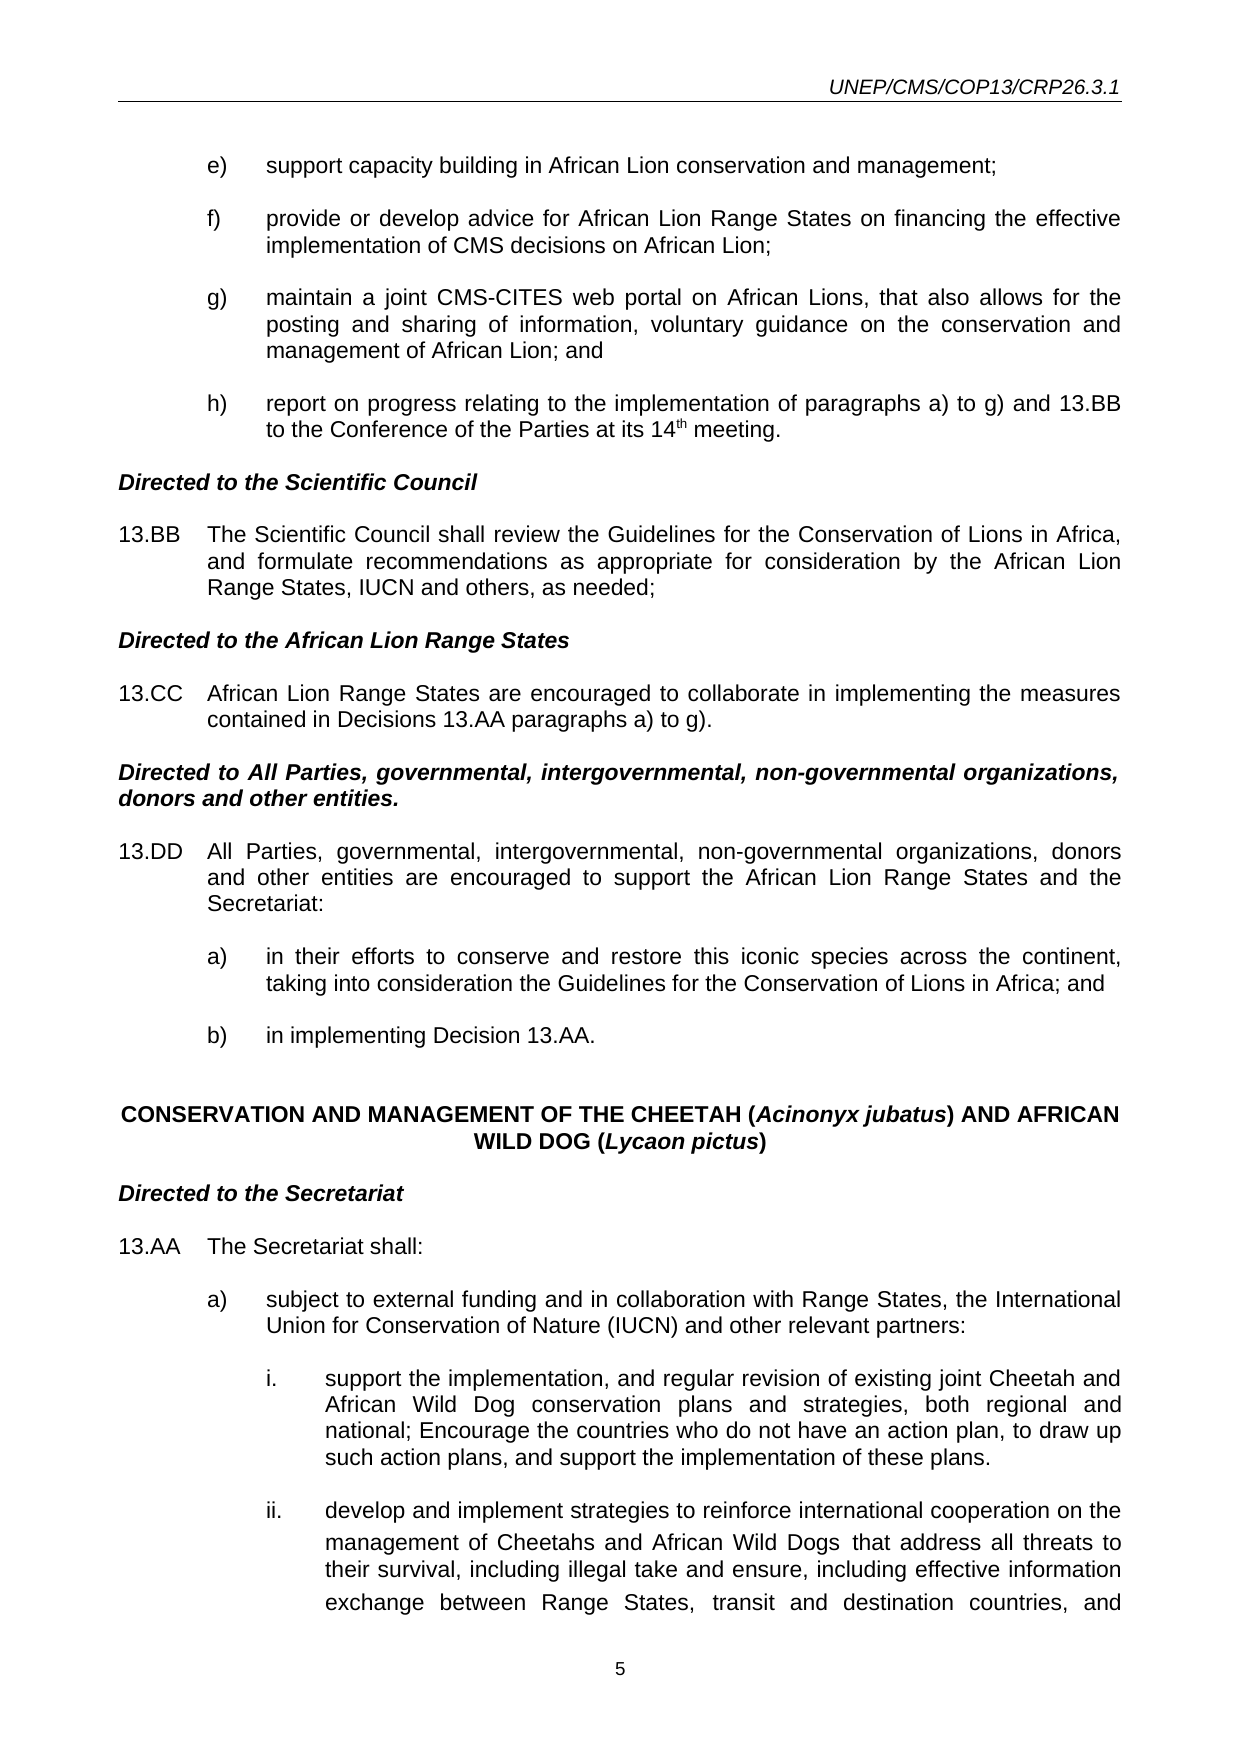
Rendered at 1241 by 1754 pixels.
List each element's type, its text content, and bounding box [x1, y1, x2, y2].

text 13.CC African Lion Range States are encouraged to collaborate in implementing the measures contained in Decisions 13.AA paragraphs a) to g). [118, 679, 1122, 732]
text 13.BB The Scientific Council shall review the Guidelines for the Conservation of Lions in Africa, and formulate recommendations as appropriate for consideration by the African Lion Range States, IUCN and others, as needed; [118, 521, 1122, 601]
text Directed to the African Lion Range States [118, 627, 1122, 653]
text 13.AA The Secretariat shall: [118, 1233, 1122, 1259]
list maintain a joint CMS-CITES web portal on African Lions, that also allows for the posting and sharing of information, voluntary guidance on the conservation and management of African Lion; and [207, 284, 1122, 363]
list support the implementation, and regular revision of existing joint Cheetah and African Wild Dog conservation plans and strategies, both regional and national; Encourage the countries who do not have an action plan, to draw up such action plans, and support the implementation of these plans. [266, 1365, 1122, 1470]
list in implementing Decision 13.AA. [207, 1022, 1122, 1048]
list support capacity building in African Lion conservation and management; [207, 152, 1122, 179]
text Directed to All Parties, governmental, intergovernmental, non-governmental organizations, donors and other entities. [118, 759, 1122, 811]
text Directed to the Secretariat [118, 1180, 1122, 1207]
list report on progress relating to the implementation of paragraphs a) to g) and 13.BB to the Conference of the Parties at its 14th meeting. [207, 390, 1122, 442]
list in their efforts to conserve and restore this iconic species across the continent, taking into consideration the Guidelines for the Conservation of Lions in Africa; and [207, 943, 1122, 996]
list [266, 1497, 1122, 1616]
text 13.DD All Parties, governmental, intergovernmental, non-governmental organizations, donors and other entities are encouraged to support the African Lion Range States and the Secretariat: [118, 838, 1122, 917]
list provide or develop advice for African Lion Range States on financing the effective implementation of CMS decisions on African Lion; [207, 205, 1122, 258]
text CONSERVATION AND MANAGEMENT OF THE CHEETAH (Acinonyx jubatus) AND AFRICAN WILD DOG (Lycaon pictus) [118, 1101, 1122, 1154]
list subject to external funding and in collaboration with Range States, the International Union for Conservation of Nature (IUCN) and other relevant partners: [207, 1286, 1122, 1338]
text Directed to the Scientific Council [118, 469, 1122, 495]
